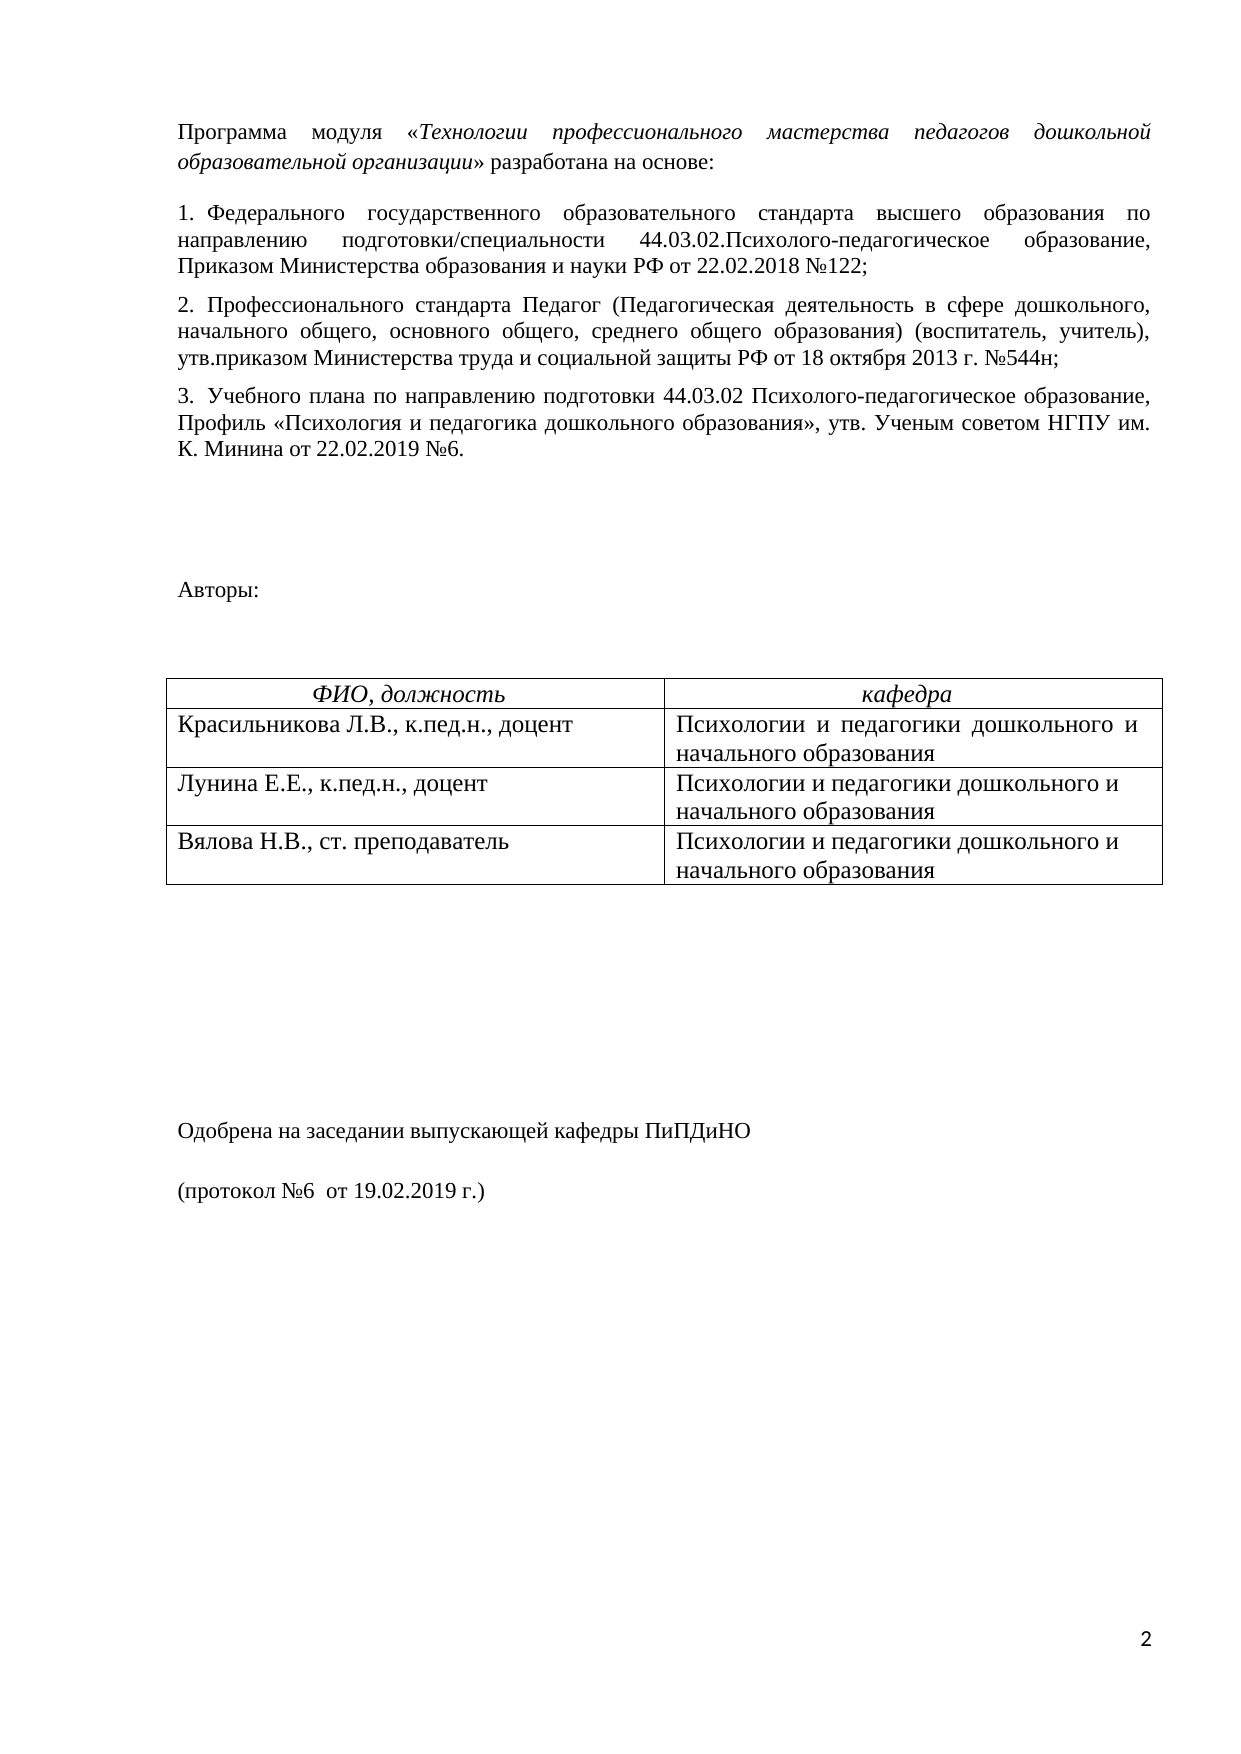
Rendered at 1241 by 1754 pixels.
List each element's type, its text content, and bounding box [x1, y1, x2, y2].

text Программа модуля «Технологии профессионального мастерства педагогов дошкольной образовательной организации» разработана на основе: [177, 118, 1152, 175]
table_cell Психологии и педагогики дошкольного и начального образования [665, 709, 1162, 767]
list Учебного плана по направлению подготовки 44.03.02 Психолого-педагогическое образование, Профиль «Психология и педагогика дошкольного образования», утв. Ученым советом НГПУ им. К. Минина от 22.02.2019 №6. [177, 382, 1152, 462]
text Авторы: [177, 576, 1152, 602]
table_cell Вялова Н.В., ст. преподаватель [167, 826, 664, 884]
list Федерального государственного образовательного стандарта высшего образования по направлению подготовки/специальности 44.03.02.Психолого-педагогическое образование, Приказом Министерства образования и науки РФ от 22.02.2018 №122; [177, 199, 1152, 278]
table_header ФИО, должность [167, 679, 664, 708]
list Профессионального стандарта Педагог (Педагогическая деятельность в сфере дошкольного, начального общего, основного общего, среднего общего образования) (воспитатель, учитель), утв.приказом Министерства труда и социальной защиты РФ от 18 октября 2013 г. №544н; [177, 291, 1152, 370]
table_header кафедра [665, 679, 1162, 708]
table_cell Красильникова Л.В., к.пед.н., доцент [167, 709, 664, 767]
table_cell Лунина Е.Е., к.пед.н., доцент [167, 768, 664, 825]
table_cell Психологии и педагогики дошкольного и начального образования [665, 826, 1162, 884]
table_cell Психологии и педагогики дошкольного и начального образования [665, 768, 1162, 825]
text Одобрена на заседании выпускающей кафедры ПиПДиНО [177, 1117, 1152, 1143]
text (протокол №6 от 19.02.2019 г.) [177, 1177, 1152, 1203]
